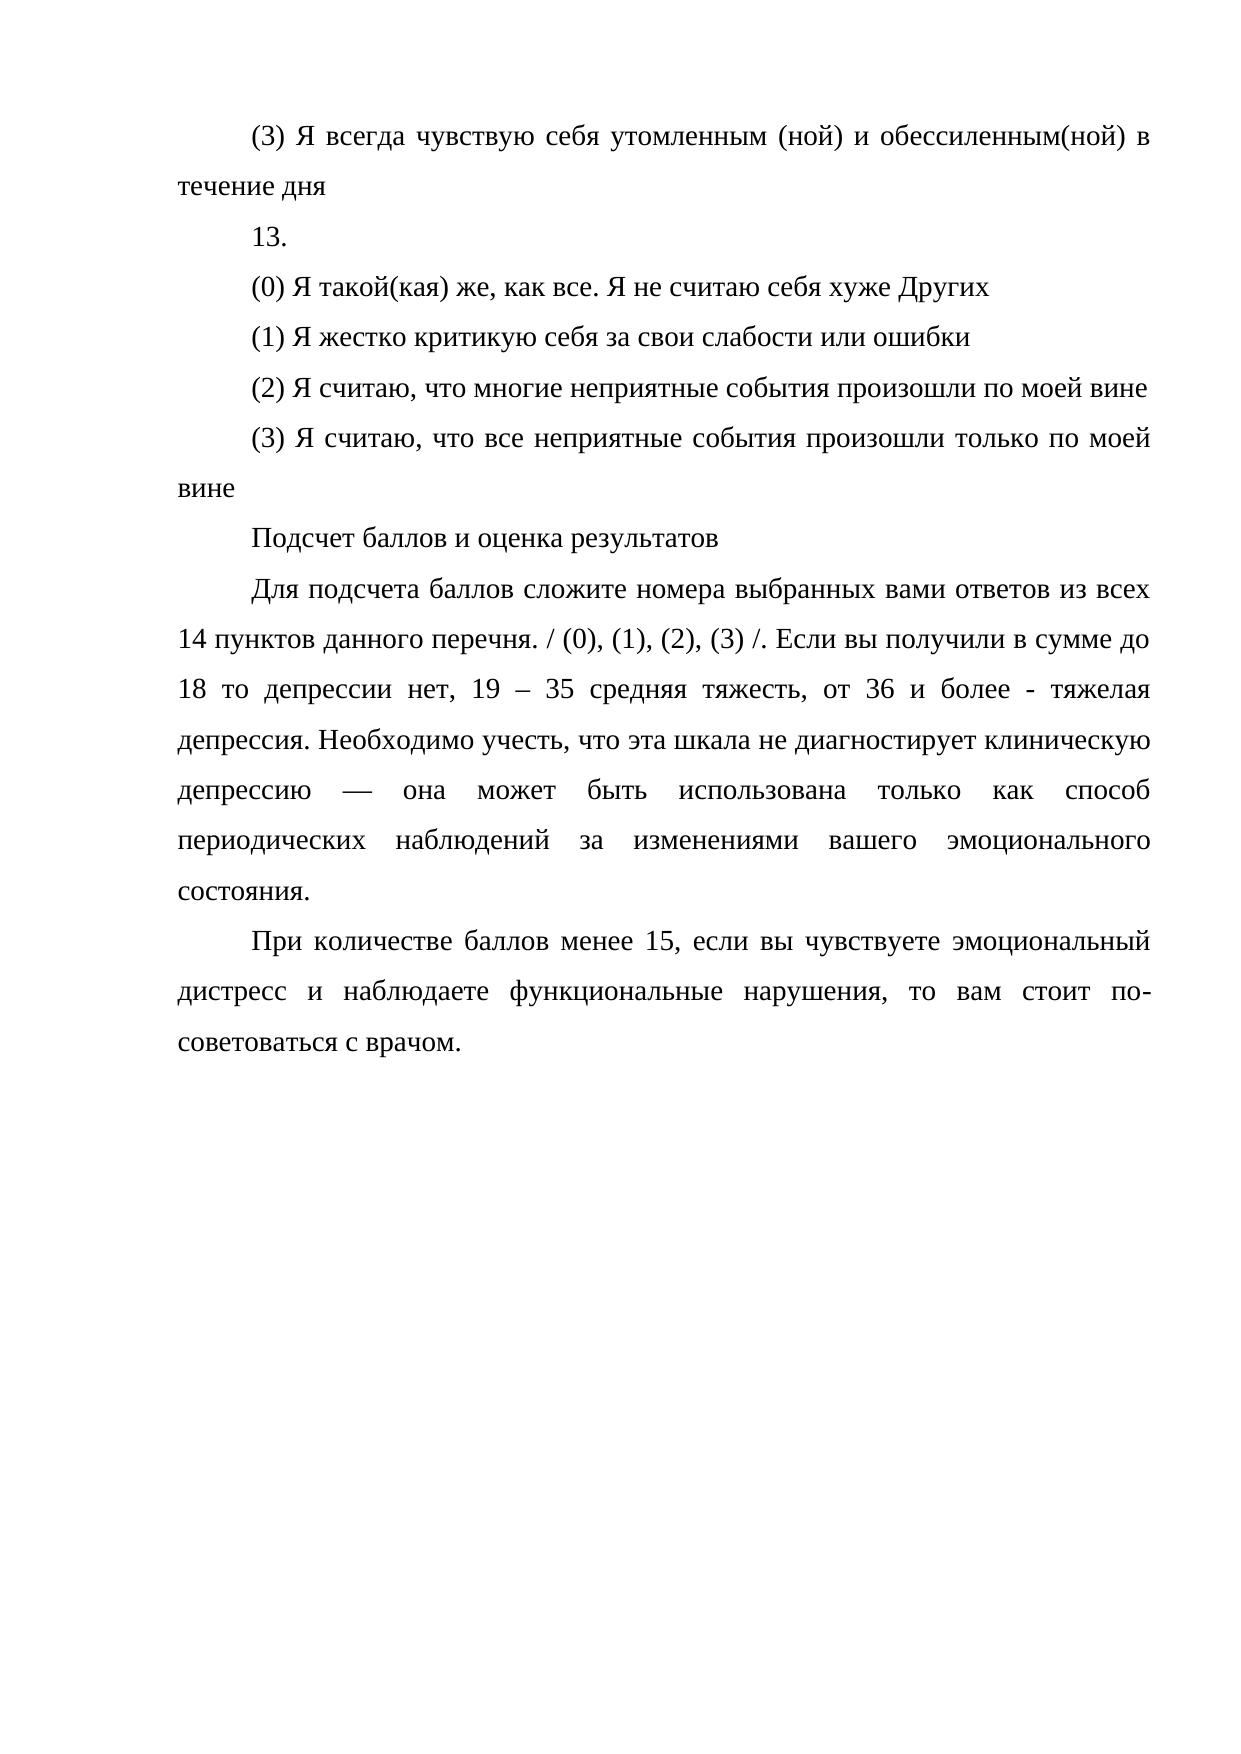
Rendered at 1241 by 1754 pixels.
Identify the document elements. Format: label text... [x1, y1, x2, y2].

text При количестве баллов менее 15, если вы чувствуете эмоциональный дистресс и наблюдаете функциональные нарушения, то вам стоит посоветоваться с врачом. [177, 923, 1152, 1057]
text (0) Я такой(кая) же, как все. Я не считаю себя хуже Других [177, 269, 1152, 303]
text (2) Я считаю, что многие неприятные события произошли по моей вине [177, 370, 1152, 403]
text Подсчет баллов и оценка результатов [177, 521, 1152, 554]
text 13. [177, 219, 1152, 252]
text Для подсчета баллов сложите номера выбранных вами ответов из всех 14 пунктов данного перечня. / (0), (1), (2), (3) /. Если вы получили в сумме до 18 то депрессии нет, 19 – 35 средняя тяжесть, от 36 и более - тяжелая депрессия. Необходимо учесть, что эта шкала не диагностирует клиническую депрессию — она может быть использована только как способ периодических наблюдений за изменениями вашего эмоционального состояния. [177, 571, 1152, 906]
text (3) Я всегда чувствую себя утомленным (ной) и обессиленным(ной) в течение дня [177, 118, 1152, 202]
text (3) Я считаю, что все неприятные события произошли только по моей вине [177, 420, 1152, 504]
text (1) Я жестко критикую себя за свои слабости или ошибки [177, 319, 1152, 353]
